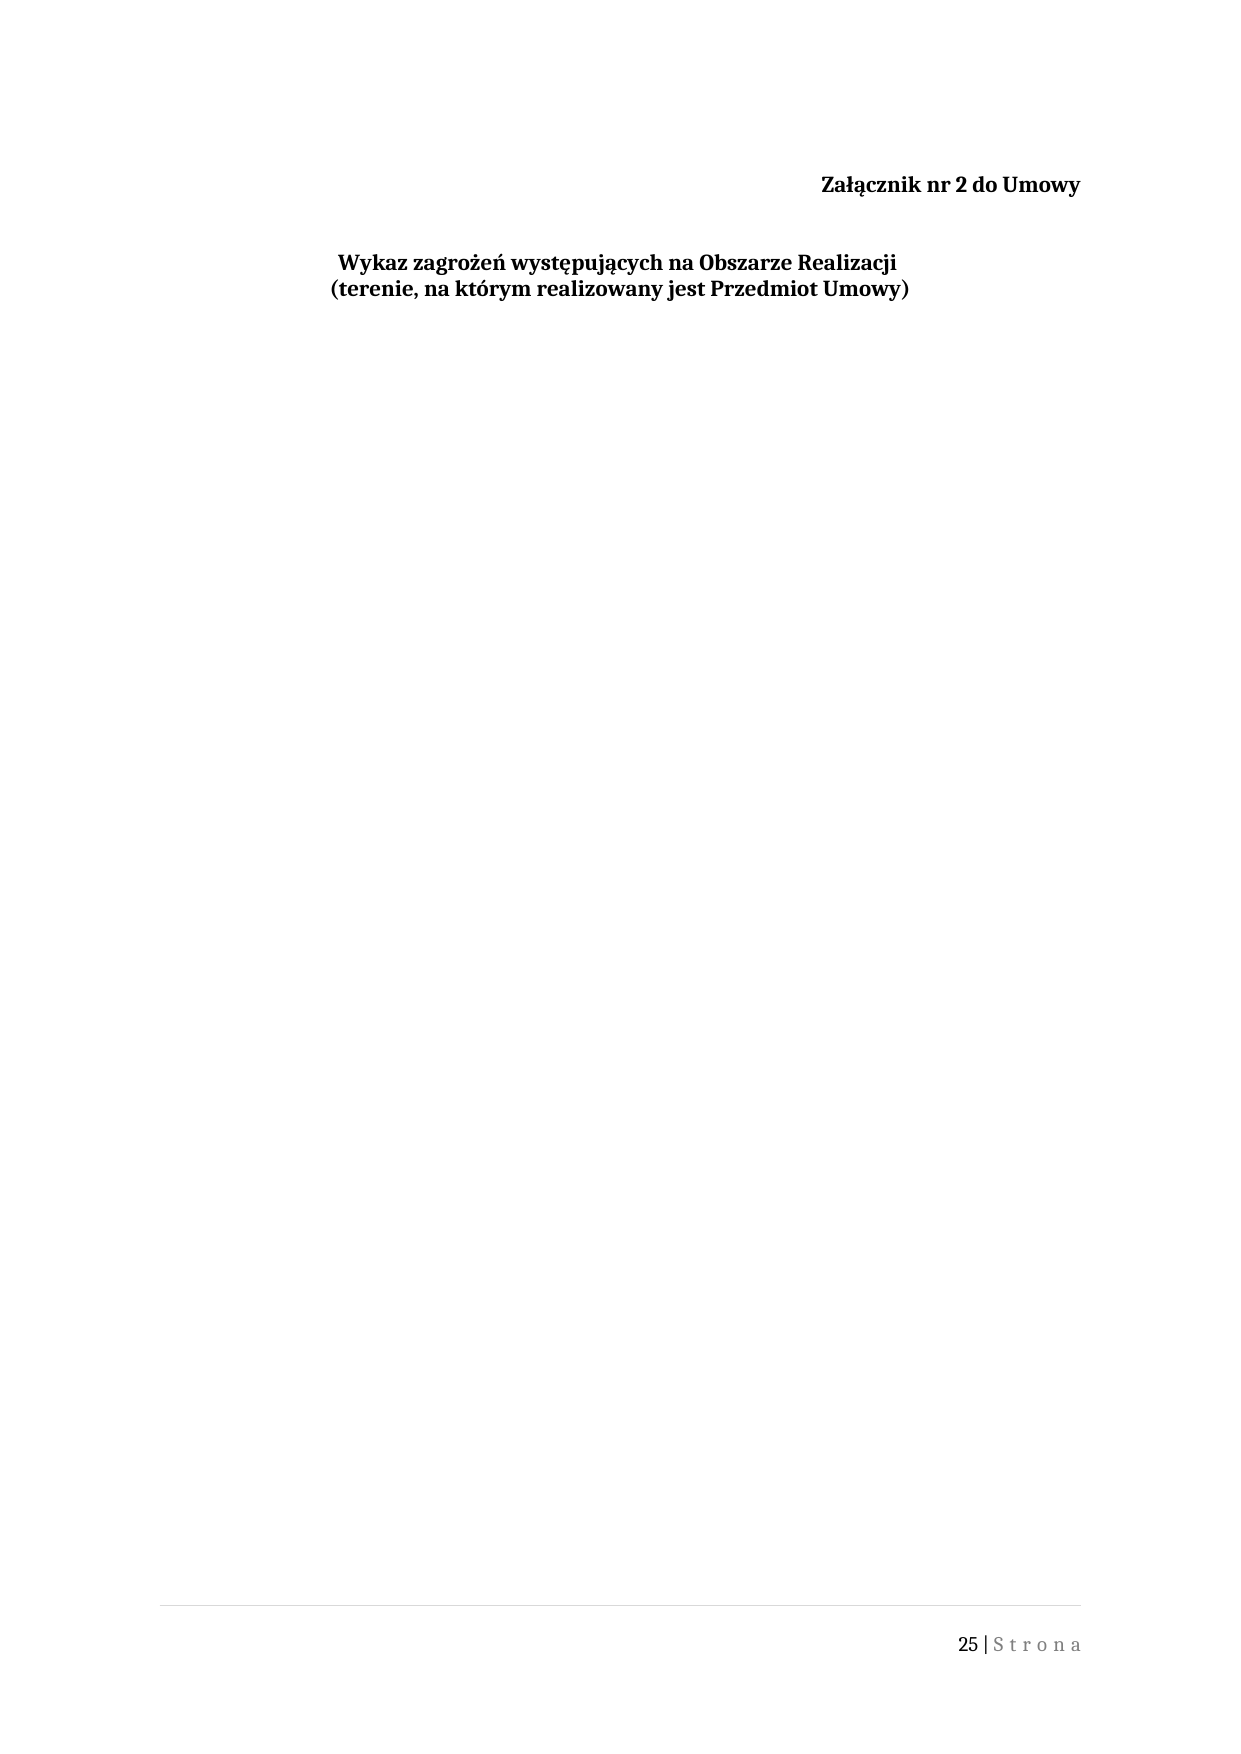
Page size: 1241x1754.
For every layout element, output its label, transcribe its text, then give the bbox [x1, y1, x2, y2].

text Załącznik nr 2 do Umowy [159, 172, 1081, 198]
text Wykaz zagrożeń występujących na Obszarze Realizacji (terenie, na którym realizowany jest Przedmiot Umowy) [159, 250, 1081, 302]
